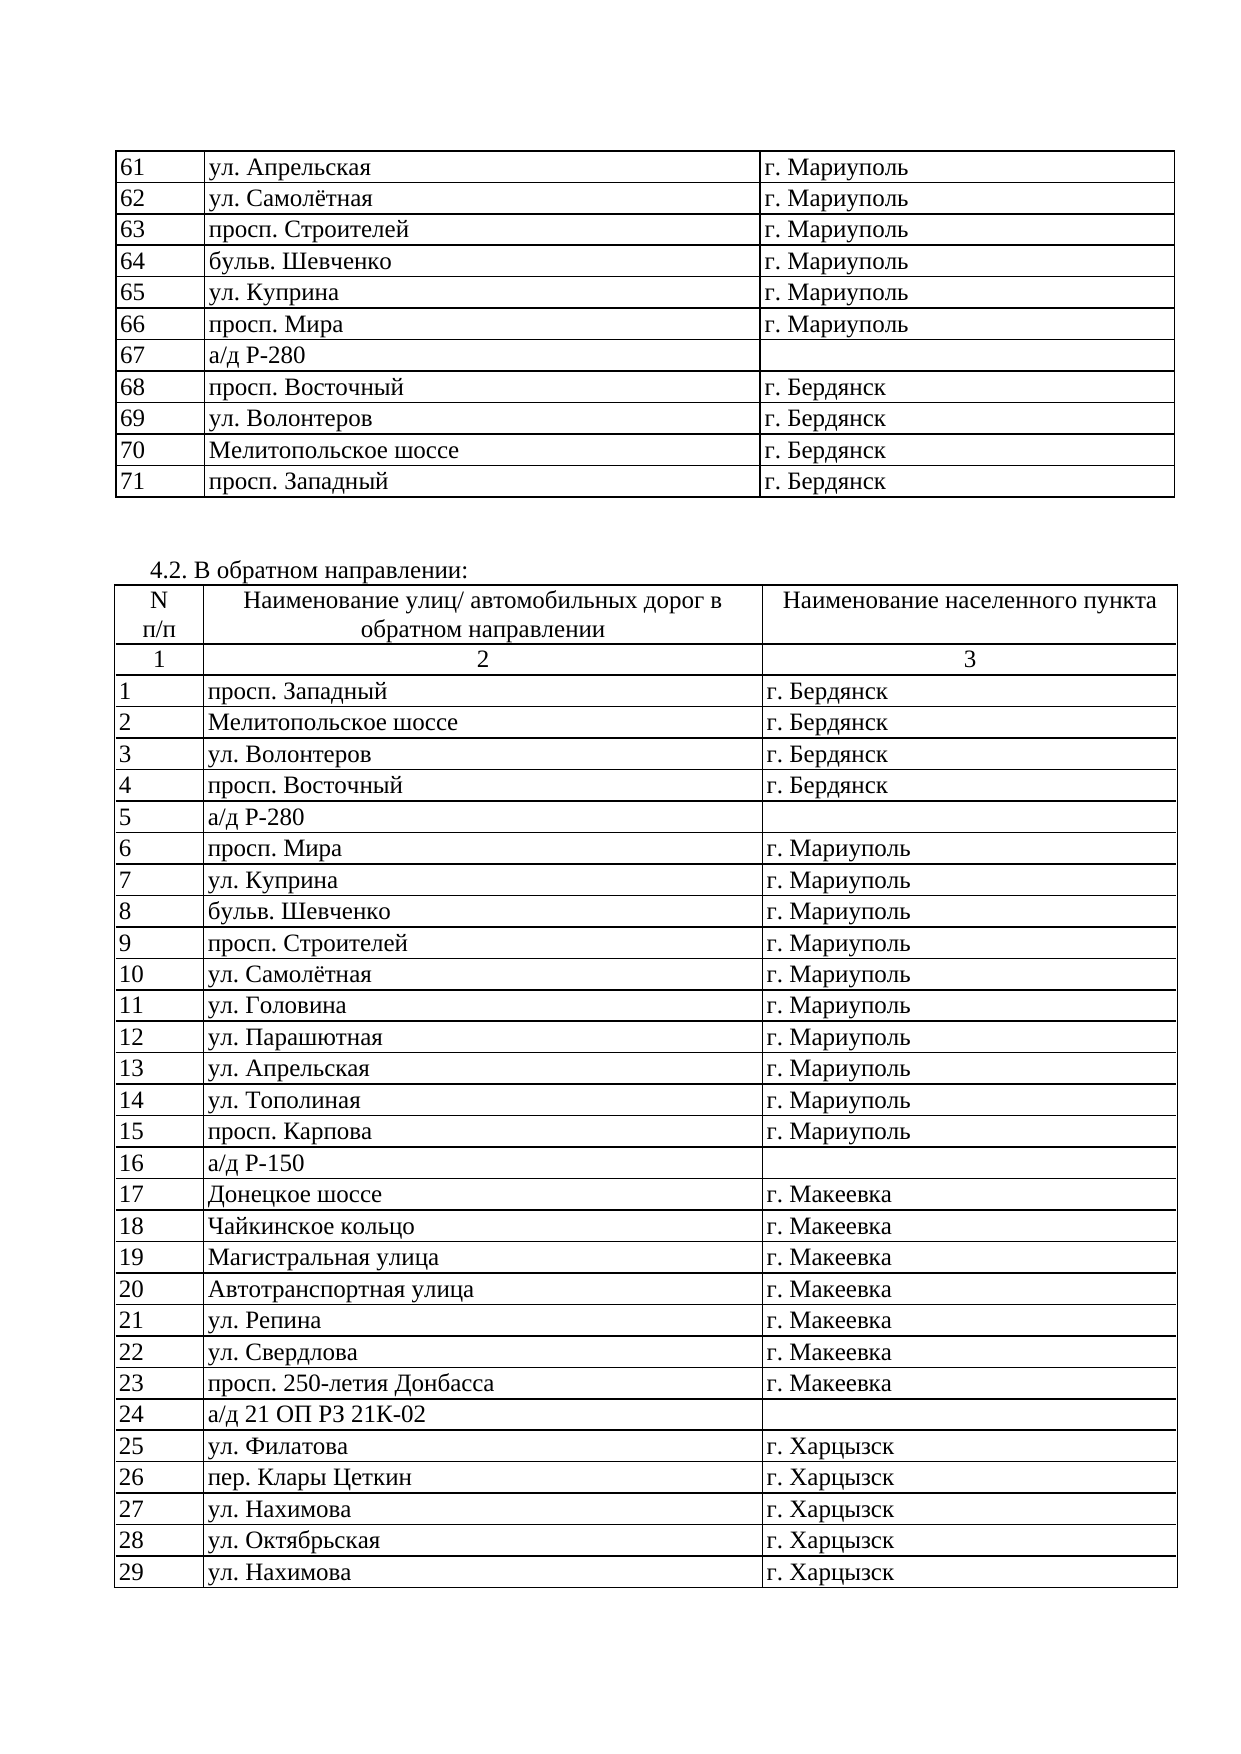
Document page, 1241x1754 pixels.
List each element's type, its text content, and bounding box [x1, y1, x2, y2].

table_cell г. Бердянск [763, 769, 1177, 800]
table_cell г. Мариуполь [761, 183, 1174, 213]
table_cell [763, 1398, 1177, 1429]
table_cell 4 [115, 770, 203, 800]
table_cell г. Мариуполь [761, 309, 1174, 339]
table_cell Донецкое шоссе [204, 1179, 762, 1209]
table_cell пер. Клары Цеткин [204, 1462, 762, 1492]
table_cell 9 [115, 927, 203, 957]
table_cell 61 [117, 152, 204, 181]
table_cell г. Мариуполь [763, 1115, 1177, 1146]
table_cell 20 [115, 1273, 203, 1303]
table_cell г. Мариуполь [763, 958, 1177, 989]
table_cell 23 [115, 1368, 203, 1398]
table_cell г. Мариуполь [761, 277, 1174, 307]
table_cell а/д Р-150 [204, 1148, 762, 1178]
table_cell г. Мариуполь [763, 1020, 1177, 1052]
table_cell 22 [115, 1336, 203, 1366]
table_cell 2 [204, 645, 762, 674]
table_header Наименование улиц/ автомобильных дорог в обратном направлении [204, 586, 762, 643]
table_cell 12 [115, 1021, 203, 1052]
table_cell а/д 21 ОП РЗ 21К-02 [204, 1400, 762, 1429]
table_cell г. Бердянск [763, 737, 1177, 769]
table_cell 62 [117, 183, 204, 213]
table_cell бульв. Шевченко [205, 246, 759, 276]
table_cell г. Мариуполь [763, 863, 1177, 894]
table_cell ул. Куприна [204, 865, 762, 894]
table_cell Чайкинское кольцо [204, 1211, 762, 1241]
table_header Наименование населенного пункта [763, 586, 1177, 643]
table_cell просп. Мира [205, 309, 759, 339]
table_cell 7 [115, 864, 203, 894]
table_cell а/д Р-280 [205, 340, 759, 370]
table_cell ул. Волонтеров [204, 739, 762, 769]
table_cell Мелитопольское шоссе [205, 435, 759, 464]
table_cell 64 [117, 246, 204, 276]
table_cell просп. Строителей [205, 215, 759, 244]
table_cell 24 [115, 1399, 203, 1429]
table_cell ул. Апрельская [205, 152, 759, 181]
table_cell просп. Мира [204, 833, 762, 863]
table_cell ул. Филатова [204, 1431, 762, 1461]
table_cell 8 [115, 896, 203, 926]
table_cell г. Макеевка [763, 1241, 1177, 1272]
table_cell просп. Восточный [204, 770, 762, 800]
table_cell 71 [117, 466, 204, 496]
table_cell 10 [115, 959, 203, 989]
table_cell ул. Октябрьская [204, 1525, 762, 1555]
table_cell [763, 1146, 1177, 1178]
table_cell просп. Западный [204, 676, 762, 706]
table_cell ул. Парашютная [204, 1022, 762, 1052]
table_cell г. Бердянск [761, 466, 1174, 496]
table_cell 11 [115, 990, 203, 1020]
table_cell Автотранспортная улица [204, 1274, 762, 1303]
table_cell Мелитопольское шоссе [204, 707, 762, 737]
table_cell г. Харцызск [763, 1429, 1177, 1461]
table_cell 15 [115, 1116, 203, 1146]
table_cell г. Бердянск [761, 403, 1174, 433]
table_cell 69 [117, 403, 204, 433]
table_cell просп. Строителей [204, 928, 762, 957]
table_cell 13 [115, 1053, 203, 1083]
table_cell 3 [115, 738, 203, 769]
table_cell г. Мариуполь [763, 1083, 1177, 1115]
table_cell г. Бердянск [763, 706, 1177, 737]
table_cell просп. Восточный [205, 372, 759, 402]
table_cell 3 [763, 643, 1177, 674]
table_cell 1 [115, 675, 203, 706]
table_cell 1 [115, 644, 203, 674]
table_cell 25 [115, 1430, 203, 1461]
table_cell ул. Волонтеров [205, 403, 759, 433]
table_cell г. Мариуполь [761, 152, 1174, 181]
table_cell г. Мариуполь [763, 989, 1177, 1020]
table_cell ул. Нахимова [204, 1557, 762, 1587]
table_cell г. Харцызск [763, 1492, 1177, 1524]
table_cell 19 [115, 1242, 203, 1272]
table_cell г. Бердянск [761, 372, 1174, 402]
table_cell ул. Головина [204, 991, 762, 1020]
table_cell ул. Куприна [205, 277, 759, 307]
table_cell просп. Западный [205, 466, 759, 496]
table_cell г. Мариуполь [763, 926, 1177, 957]
table_cell ул. Тополиная [204, 1085, 762, 1115]
table_cell а/д Р-280 [204, 802, 762, 832]
table_cell г. Макеевка [763, 1272, 1177, 1303]
table_cell г. Макеевка [763, 1209, 1177, 1241]
table_cell 2 [115, 707, 203, 737]
table_cell ул. Самолётная [205, 183, 759, 213]
table_cell 29 [115, 1556, 203, 1587]
table_cell г. Мариуполь [763, 895, 1177, 926]
table_cell 68 [117, 372, 204, 402]
table_cell г. Макеевка [763, 1304, 1177, 1335]
table_cell г. Бердянск [763, 674, 1177, 706]
table_cell 66 [117, 309, 204, 339]
table_cell 18 [115, 1210, 203, 1241]
table_cell г. Бердянск [761, 435, 1174, 464]
table_cell 26 [115, 1462, 203, 1492]
table_cell ул. Самолётная [204, 959, 762, 989]
table_cell 28 [115, 1525, 203, 1555]
table_cell ул. Репина [204, 1305, 762, 1335]
table_cell 70 [117, 435, 204, 464]
table_cell г. Харцызск [763, 1461, 1177, 1492]
table_cell г. Харцызск [763, 1555, 1177, 1587]
table_cell 6 [115, 833, 203, 863]
table_cell 14 [115, 1084, 203, 1115]
table_cell 65 [117, 277, 204, 307]
table_cell ул. Нахимова [204, 1494, 762, 1524]
table_cell просп. Карпова [204, 1116, 762, 1146]
table_cell г. Мариуполь [763, 832, 1177, 863]
table_cell г. Харцызск [763, 1524, 1177, 1555]
table_cell 63 [117, 215, 204, 244]
table_cell ул. Апрельская [204, 1053, 762, 1083]
table_cell [763, 800, 1177, 832]
table_cell 16 [115, 1147, 203, 1178]
table_cell г. Макеевка [763, 1178, 1177, 1209]
table_cell 5 [115, 801, 203, 832]
table_cell г. Мариуполь [761, 246, 1174, 276]
table_cell 17 [115, 1179, 203, 1209]
table_cell г. Мариуполь [761, 215, 1174, 244]
table_cell бульв. Шевченко [204, 896, 762, 926]
table_cell Магистральная улица [204, 1242, 762, 1272]
table_cell [761, 340, 1174, 370]
table_cell г. Макеевка [763, 1366, 1177, 1398]
table_cell 67 [117, 340, 204, 370]
table_cell 27 [115, 1493, 203, 1524]
table_cell 21 [115, 1305, 203, 1335]
table_header N п/п [115, 586, 203, 643]
table_cell г. Мариуполь [763, 1052, 1177, 1083]
table_cell ул. Свердлова [204, 1337, 762, 1366]
table_cell г. Макеевка [763, 1335, 1177, 1366]
table_cell просп. 250-летия Донбасса [204, 1368, 762, 1398]
text 4.2. В обратном направлении: [150, 555, 1090, 584]
